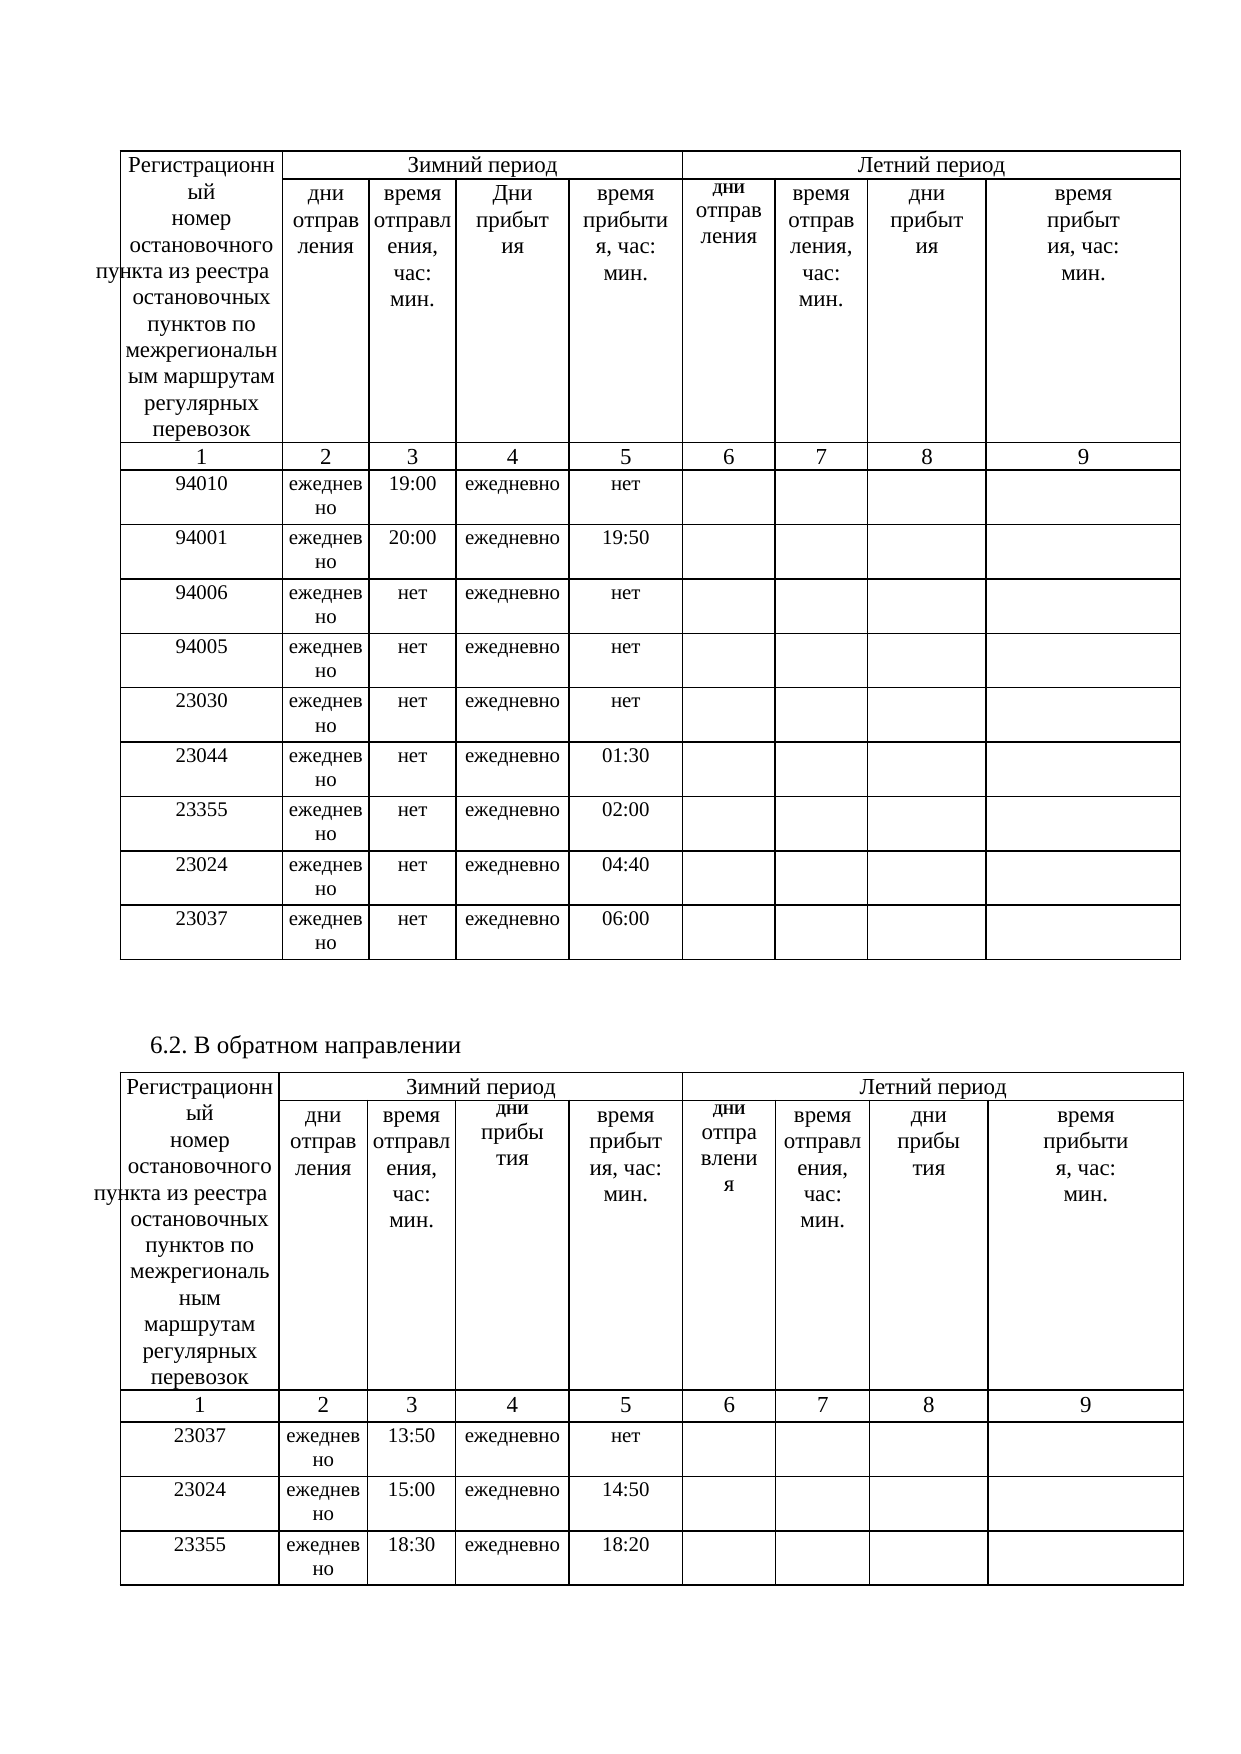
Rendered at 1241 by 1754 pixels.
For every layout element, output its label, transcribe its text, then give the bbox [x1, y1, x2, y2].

table_cell 9 [989, 1391, 1183, 1421]
table_cell ежедневно [457, 580, 568, 632]
table_cell 2 [283, 443, 368, 469]
table_cell 2 [280, 1391, 367, 1421]
table_cell нет [570, 634, 682, 687]
table_cell ежедневно [457, 852, 568, 904]
table_cell 6 [683, 443, 774, 469]
table_cell [683, 1532, 775, 1584]
table_cell [989, 1477, 1183, 1530]
table_cell [776, 1423, 869, 1476]
table_cell [868, 525, 985, 578]
table_cell 23037 [121, 906, 282, 959]
table_cell 19:50 [570, 525, 682, 578]
table_cell ежедневно [283, 525, 368, 578]
table_cell [870, 1423, 987, 1476]
table_cell 23037 [121, 1423, 278, 1476]
table_cell [683, 471, 774, 524]
table_cell 20:00 [370, 525, 455, 578]
table_cell [868, 743, 985, 796]
table_cell [870, 1477, 987, 1530]
table_cell [868, 797, 985, 850]
table_cell 06:00 [570, 906, 682, 959]
table_cell нет [370, 634, 455, 687]
table_cell ежедневно [283, 580, 368, 632]
table_cell 9 [987, 443, 1180, 469]
table_cell 13:50 [368, 1423, 455, 1476]
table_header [121, 1073, 278, 1389]
table_cell [776, 797, 867, 850]
table_cell ежедневно [280, 1477, 367, 1530]
table_cell ДНИ отправ ления [683, 180, 774, 441]
table_cell ежедневно [456, 1532, 568, 1584]
table_cell 01:30 [570, 743, 682, 796]
table_cell [683, 743, 774, 796]
table_cell 02:00 [570, 797, 682, 850]
table_cell 18:30 [368, 1532, 455, 1584]
table_cell [776, 634, 867, 687]
table_cell [683, 634, 774, 687]
table_cell 7 [776, 1391, 869, 1421]
table_cell ежедневно [283, 743, 368, 796]
table_cell [683, 906, 774, 959]
table_cell нет [570, 580, 682, 632]
table_cell 4 [456, 1391, 568, 1421]
table_cell ежедневно [457, 688, 568, 741]
table_cell 6 [683, 1391, 775, 1421]
table_cell ежедневно [280, 1423, 367, 1476]
table_cell время отправ ления, час: мин. [776, 180, 867, 441]
table_cell [987, 525, 1180, 578]
table_cell 23024 [121, 1477, 278, 1530]
table_cell 23024 [121, 852, 282, 904]
table_cell 1 [121, 443, 282, 469]
table_cell [868, 634, 985, 687]
table_cell [987, 471, 1180, 524]
table_cell [989, 1423, 1183, 1476]
table_cell дни отправ ления [283, 180, 368, 441]
table_cell ежедневно [457, 906, 568, 959]
table_cell [868, 688, 985, 741]
table_cell [776, 743, 867, 796]
table_cell 94001 [121, 525, 282, 578]
table_cell [776, 471, 867, 524]
table_cell [987, 852, 1180, 904]
table_cell время отправл ения, час: мин. [370, 180, 455, 441]
table_cell ежедневно [456, 1477, 568, 1530]
table_cell 23030 [121, 688, 282, 741]
table_cell [987, 634, 1180, 687]
table_cell ежедневно [283, 797, 368, 850]
table_cell ежедневно [280, 1532, 367, 1584]
table_cell [776, 525, 867, 578]
table_cell 5 [570, 1391, 682, 1421]
table_cell [989, 1532, 1183, 1584]
table_cell 8 [868, 443, 985, 469]
table_cell 23044 [121, 743, 282, 796]
table_cell ежедневно [283, 906, 368, 959]
table_cell нет [570, 1423, 682, 1476]
table_cell время прибыти я, час: мин. [989, 1101, 1183, 1389]
table_cell нет [370, 688, 455, 741]
table_header Зимний период [283, 152, 682, 178]
table_cell ежедневно [283, 852, 368, 904]
table_cell нет [570, 688, 682, 741]
table_cell ежедневно [457, 797, 568, 850]
table_cell ежедневно [283, 634, 368, 687]
table_cell Дни прибыт ия [457, 180, 568, 441]
table_cell 14:50 [570, 1477, 682, 1530]
table_cell 7 [776, 443, 867, 469]
table_cell [987, 580, 1180, 632]
table_cell [683, 797, 774, 850]
table_cell [683, 852, 774, 904]
table_cell нет [370, 906, 455, 959]
table_cell 23355 [121, 797, 282, 850]
table_cell нет [570, 471, 682, 524]
table_cell время прибыт ия, час: мин. [987, 180, 1180, 441]
table_cell нет [370, 743, 455, 796]
table_header Регистрационный номер остановочного пункта из реестра остановочных пунктов по межрегиональным маршрутам регулярных перевозок [121, 152, 282, 441]
table_cell [683, 1477, 775, 1530]
table_cell [987, 688, 1180, 741]
table_cell [683, 688, 774, 741]
table_cell нет [370, 797, 455, 850]
table_cell [776, 852, 867, 904]
table_cell [870, 1532, 987, 1584]
table_cell 5 [570, 443, 682, 469]
table_cell [868, 852, 985, 904]
text 6.2. В обратном направлении [150, 1030, 1090, 1059]
table_cell [776, 906, 867, 959]
table_cell время прибыт ия, час: мин. [570, 1101, 682, 1389]
table_cell [987, 743, 1180, 796]
table_cell 3 [368, 1391, 455, 1421]
table_cell [987, 906, 1180, 959]
table_cell [868, 906, 985, 959]
table_cell 1 [121, 1391, 278, 1421]
table_cell 19:00 [370, 471, 455, 524]
table_cell нет [370, 852, 455, 904]
table_cell [683, 525, 774, 578]
table_cell ежедневно [457, 634, 568, 687]
table_header Зимний период [280, 1073, 682, 1099]
table_cell [683, 1423, 775, 1476]
table_cell 3 [370, 443, 455, 469]
table_cell ежедневно [457, 743, 568, 796]
table_cell [987, 797, 1180, 850]
table_cell ежедневно [283, 471, 368, 524]
table_cell 15:00 [368, 1477, 455, 1530]
table_cell [868, 580, 985, 632]
table_cell ежедневно [283, 688, 368, 741]
table_cell 04:40 [570, 852, 682, 904]
table_cell ДНИ прибы тия [456, 1101, 568, 1389]
table_cell нет [370, 580, 455, 632]
table_header Летний период [683, 1073, 1183, 1099]
table_cell 4 [457, 443, 568, 469]
table_header Летний период [683, 152, 1180, 178]
table_cell [868, 471, 985, 524]
table_cell ДНИ отпра влени я [683, 1101, 775, 1389]
table_cell [683, 580, 774, 632]
table_cell ежедневно [457, 471, 568, 524]
table_cell ежедневно [456, 1423, 568, 1476]
table_cell ежедневно [457, 525, 568, 578]
table_cell 23355 [121, 1532, 278, 1584]
table_cell [776, 1532, 869, 1584]
table_cell 94010 [121, 471, 282, 524]
table_cell дни прибы тия [870, 1101, 987, 1389]
table_cell [776, 688, 867, 741]
table_cell [776, 580, 867, 632]
table_cell время отправл ения, час: мин. [776, 1101, 869, 1389]
table_cell дни отправ ления [280, 1101, 367, 1389]
table_cell [776, 1477, 869, 1530]
table_cell дни прибыт ия [868, 180, 985, 441]
table_cell 18:20 [570, 1532, 682, 1584]
table_cell 8 [870, 1391, 987, 1421]
table_cell 94005 [121, 634, 282, 687]
table_cell время отправл ения, час: мин. [368, 1101, 455, 1389]
table_cell время прибыти я, час: мин. [570, 180, 682, 441]
table_cell 94006 [121, 580, 282, 632]
